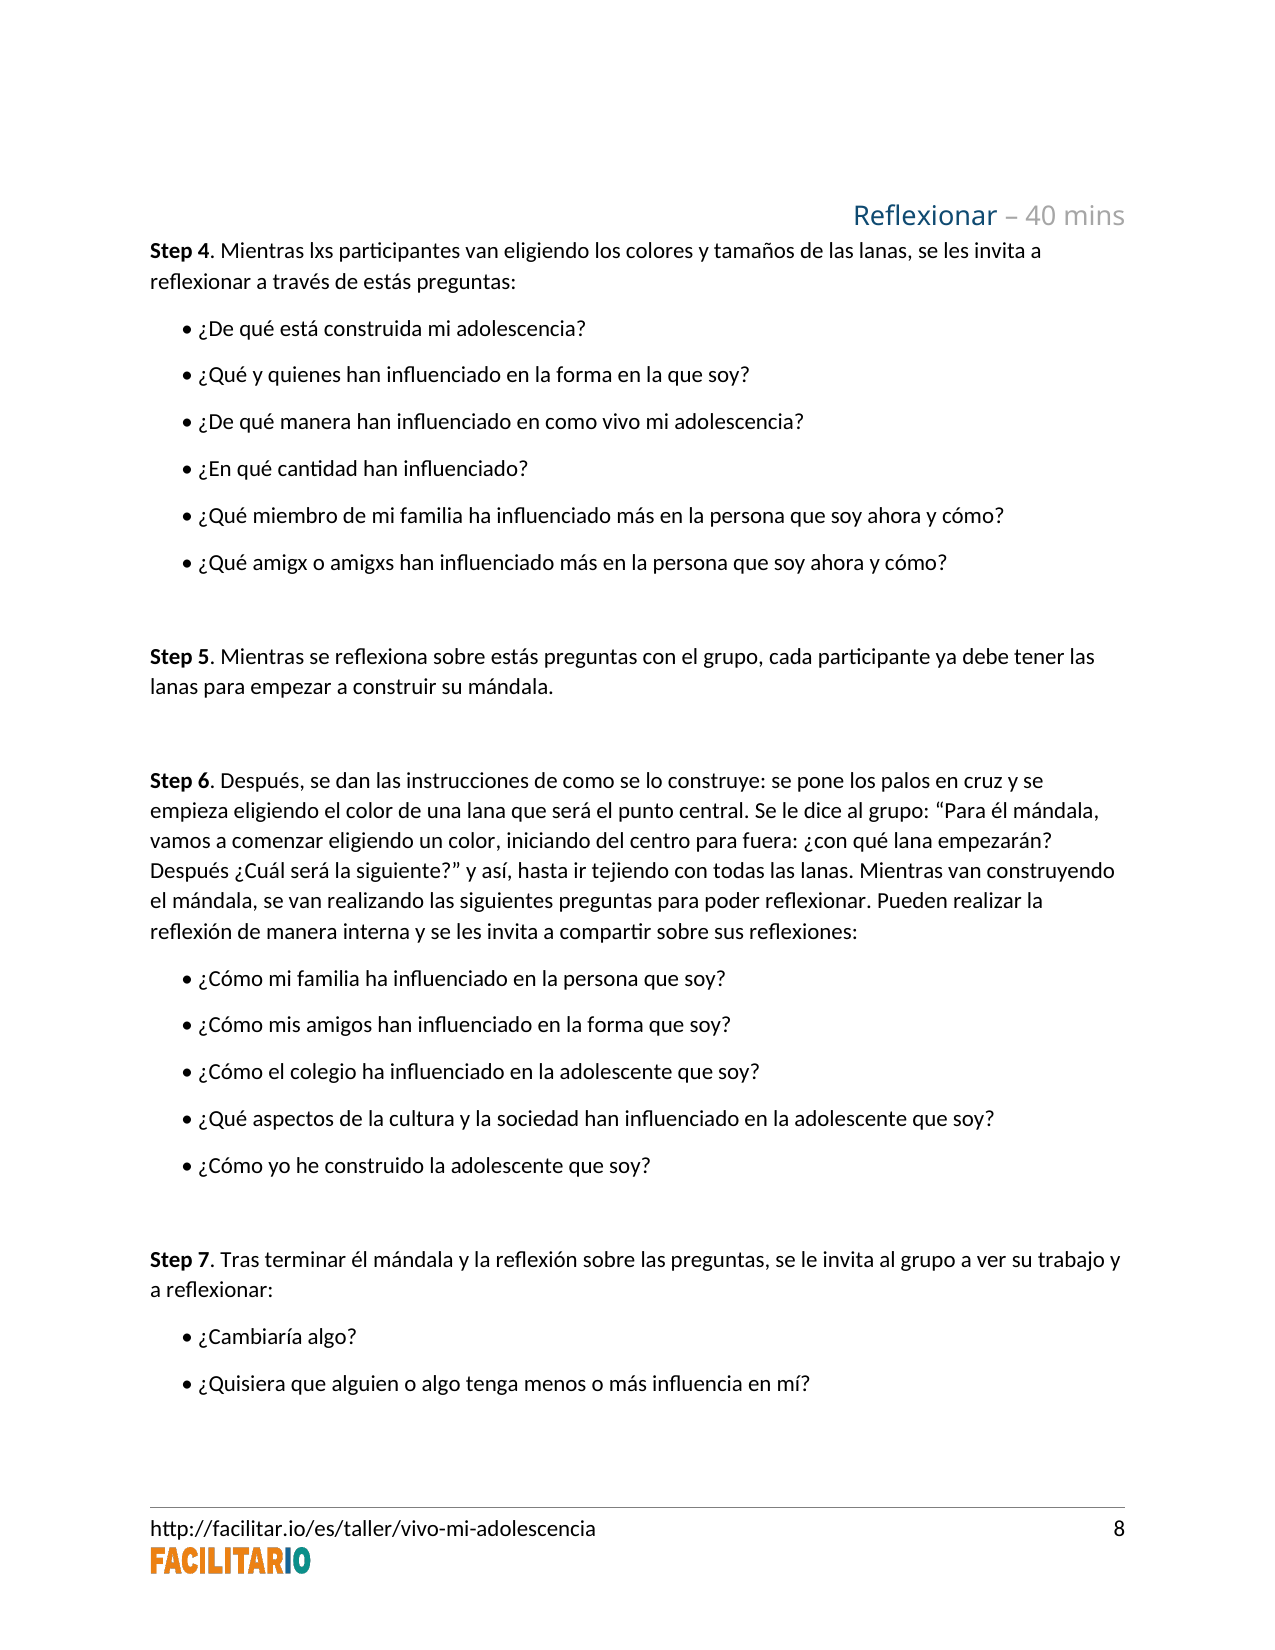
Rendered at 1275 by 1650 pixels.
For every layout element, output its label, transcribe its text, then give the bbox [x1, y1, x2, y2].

text • ¿De qué manera han influenciado en como vivo mi adolescencia? [150, 407, 1125, 436]
text • ¿Cómo el colegio ha influenciado en la adolescente que soy? [150, 1057, 1125, 1086]
text • ¿Qué amigx o amigxs han influenciado más en la persona que soy ahora y cómo? [150, 548, 1125, 576]
text • ¿Qué aspectos de la cultura y la sociedad han influenciado en la adolescente que soy? [150, 1104, 1125, 1132]
text • ¿Quisiera que alguien o algo tenga menos o más influencia en mí? [150, 1369, 1125, 1397]
text • ¿De qué está construida mi adolescencia? [150, 314, 1125, 342]
text • ¿Cómo mis amigos han influenciado en la forma que soy? [150, 1011, 1125, 1039]
text • ¿Cómo yo he construido la adolescente que soy? [150, 1151, 1125, 1179]
text • ¿Cómo mi familia ha influenciado en la persona que soy? [150, 964, 1125, 992]
text • ¿Qué miembro de mi familia ha influenciado más en la persona que soy ahora y cómo? [150, 501, 1125, 529]
text Step 6. Después, se dan las instrucciones de como se lo construye: se pone los palos en cruz y se empieza eligiendo el color de una lana que será el punto central. Se le dice al grupo: “Para él mándala, vamos a comenzar eligiendo un color, iniciando del centro para fuera: ¿con qué lana empezarán? Después ¿Cuál será la siguiente?” y así, hasta ir tejiendo con todas las lanas. Mientras van construyendo el mándala, se van realizando las siguientes preguntas para poder reflexionar. Pueden realizar la reflexión de manera interna y se les invita a compartir sobre sus reflexiones: [150, 766, 1125, 945]
text • ¿Qué y quienes han influenciado en la forma en la que soy? [150, 361, 1125, 389]
text Step 4. Mientras lxs participantes van eligiendo los colores y tamaños de las lanas, se les invita a reflexionar a través de estás preguntas: [150, 237, 1125, 295]
subtitle Reflexionar – 40 mins [150, 197, 1125, 234]
picture [145, 1544, 315, 1576]
text Step 5. Mientras se reflexiona sobre estás preguntas con el grupo, cada participante ya debe tener las lanas para empezar a construir su mándala. [150, 642, 1125, 700]
text • ¿En qué cantidad han influenciado? [150, 454, 1125, 482]
text • ¿Cambiaría algo? [150, 1322, 1125, 1350]
text Step 7. Tras terminar él mándala y la reflexión sobre las preguntas, se le invita al grupo a ver su trabajo y a reflexionar: [150, 1245, 1125, 1303]
